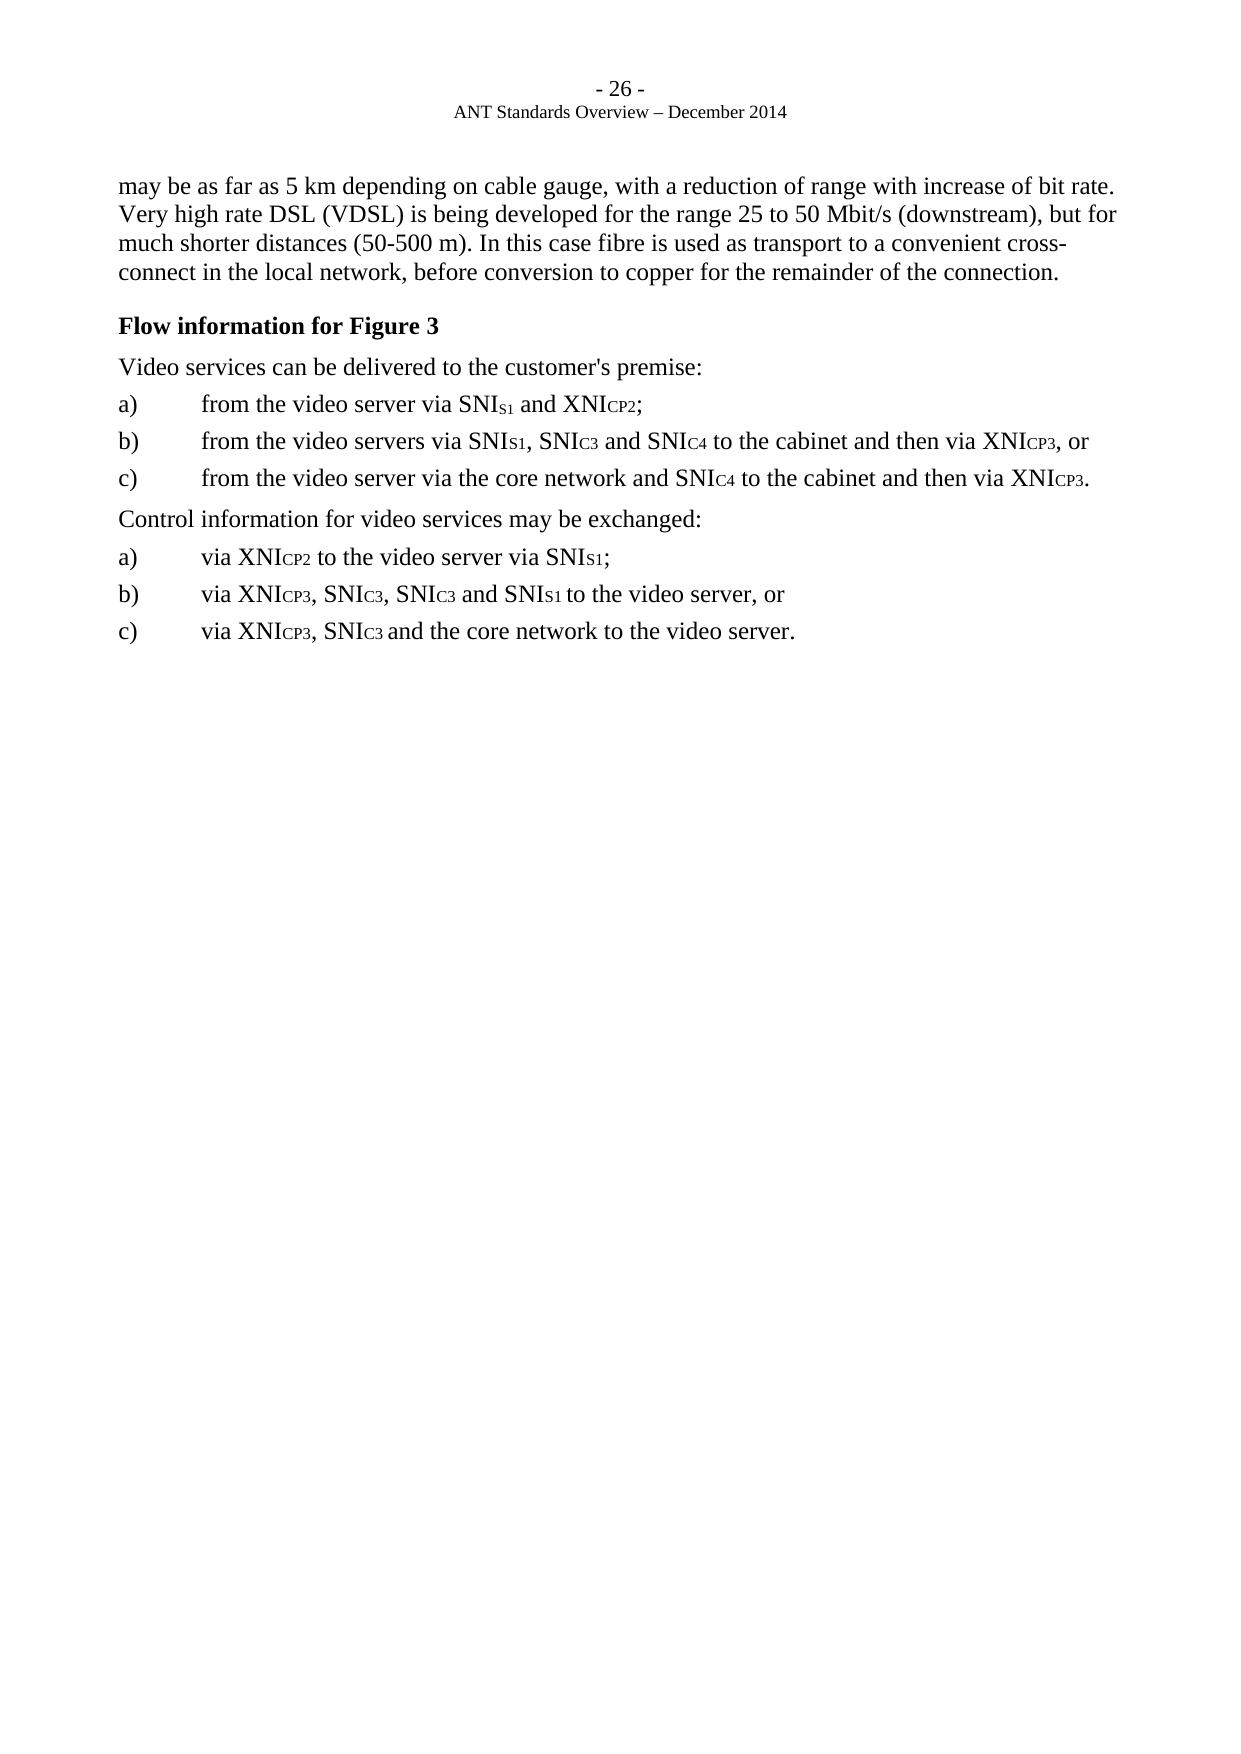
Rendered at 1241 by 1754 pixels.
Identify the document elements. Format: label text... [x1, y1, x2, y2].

text Video services can be delivered to the customer's premise: [118, 352, 1122, 381]
text Control information for video services may be exchanged: [118, 504, 1122, 533]
text c) from the video server via the core network and SNIC4 to the cabinet and then via XNICP3. [118, 463, 1122, 492]
text a) via XNICP2 to the video server via SNIS1; [118, 542, 1122, 570]
text b) from the video servers via SNIS1, SNIC3 and SNIC4 to the cabinet and then via XNICP3, or [118, 426, 1122, 455]
subtitle Flow information for Figure 3 [118, 311, 1122, 339]
text a) from the video server via SNIS1 and XNICP2; [118, 389, 1122, 418]
text b) via XNICP3, SNIC3, SNIC3 and SNIS1 to the video server, or [118, 579, 1122, 607]
text c) via XNICP3, SNIC3 and the core network to the video server. [118, 616, 1122, 644]
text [118, 171, 1122, 286]
